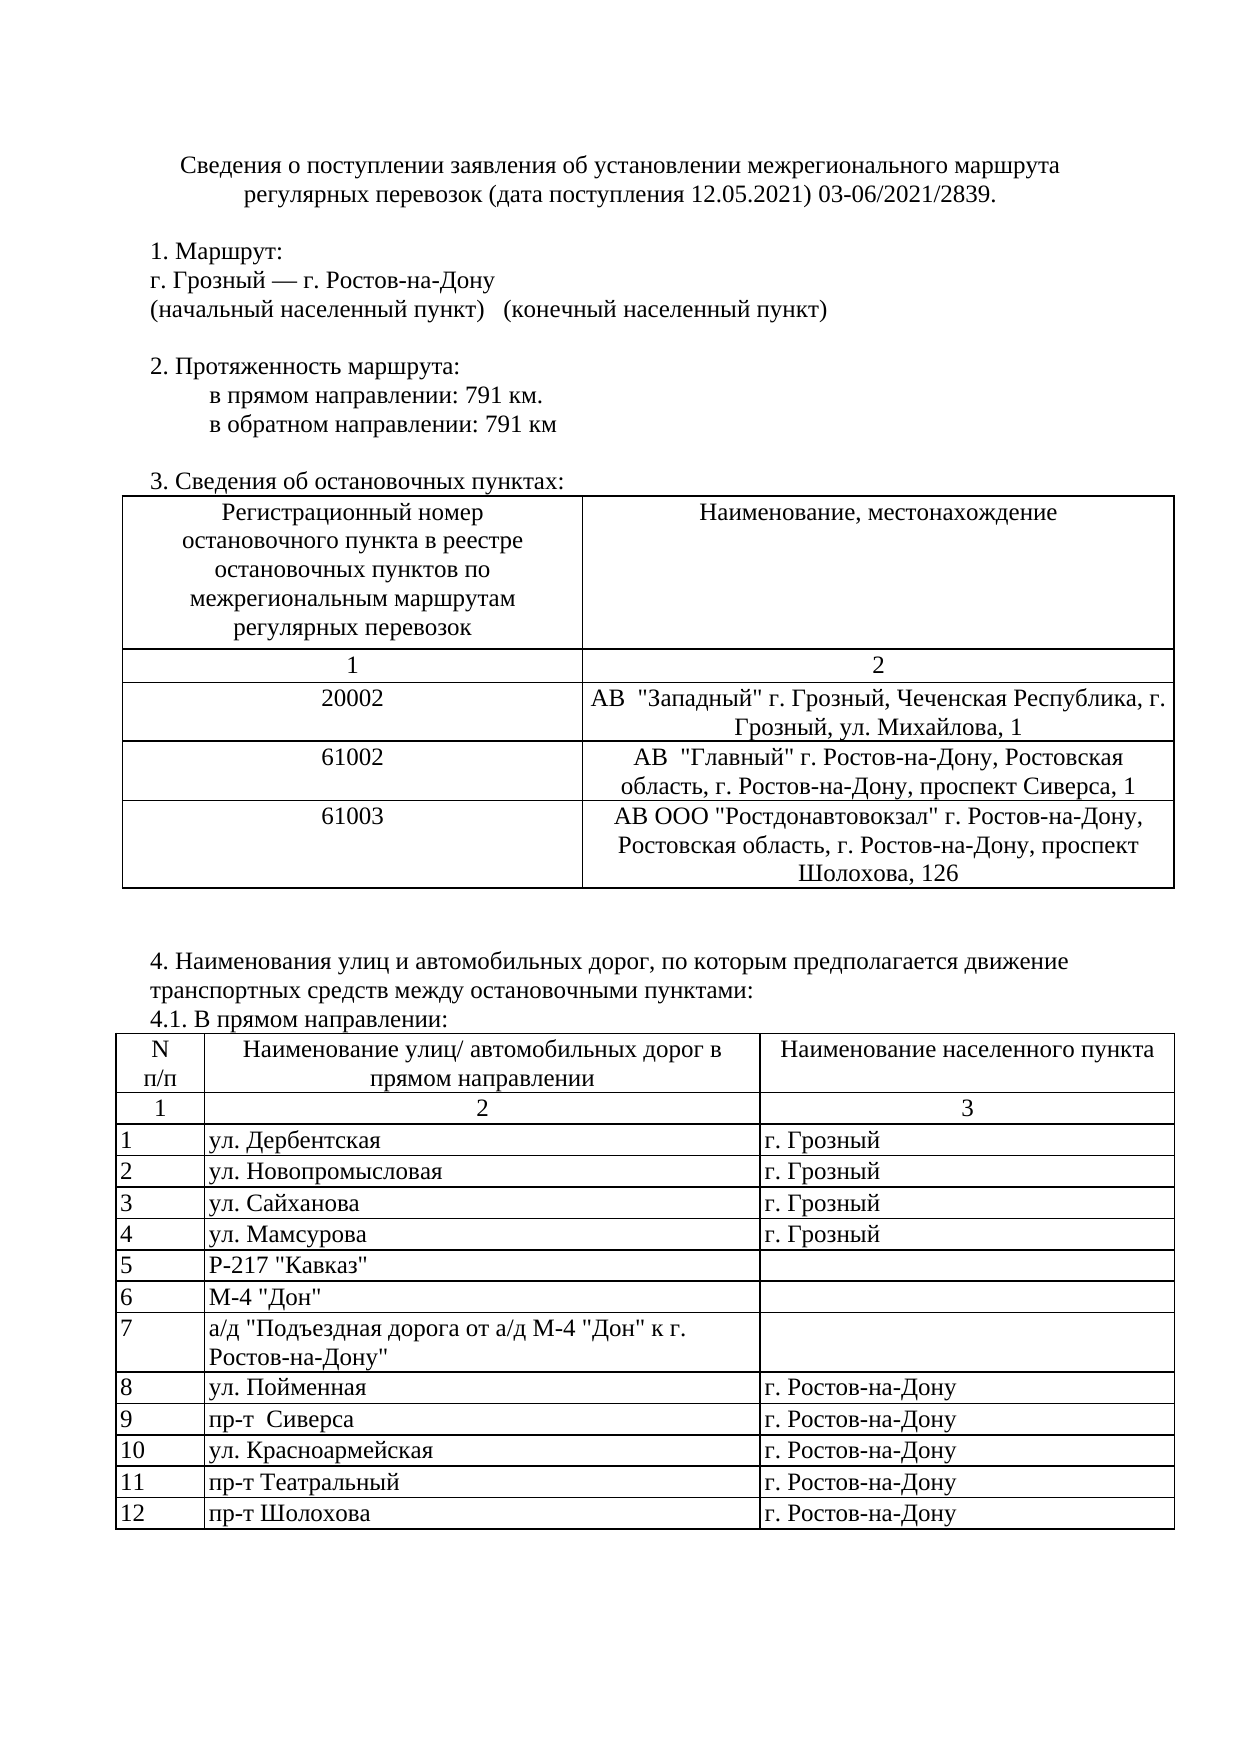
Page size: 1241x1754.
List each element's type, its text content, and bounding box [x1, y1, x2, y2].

text 4.1. В прямом направлении: [150, 1004, 1090, 1033]
table_header N п/п [117, 1034, 204, 1092]
table_cell 5 [117, 1251, 204, 1280]
table_cell [761, 1251, 1174, 1280]
text 1. Маршрут: [150, 236, 1090, 265]
table_cell 3 [761, 1093, 1174, 1123]
table_cell ул. Пойменная [205, 1373, 759, 1402]
table_header Наименование, местонахождение [583, 497, 1173, 648]
table_cell 8 [117, 1373, 204, 1402]
table_cell АВ ООО "Ростдонавтовокзал" г. Ростов-на-Дону, Ростовская область, г. Ростов-на-Дону, проспект Шолохова, 126 [583, 801, 1173, 887]
table_cell 11 [117, 1467, 204, 1497]
text г. Грозный — г. Ростов-на-Дону [150, 265, 1090, 294]
table_cell АВ "Главный" г. Ростов-на-Дону, Ростовская область, г. Ростов-на-Дону, проспект Сиверса, 1 [583, 742, 1173, 799]
table_cell 12 [117, 1498, 204, 1528]
table_cell г. Ростов-на-Дону [761, 1436, 1174, 1465]
table_cell пр-т Шолохова [205, 1498, 759, 1528]
table_cell 2 [583, 650, 1173, 681]
table_cell АВ "Западный" г. Грозный, Чеченская Республика, г. Грозный, ул. Михайлова, 1 [583, 683, 1173, 740]
table_cell 9 [117, 1404, 204, 1434]
table_cell г. Грозный [761, 1156, 1174, 1186]
table_cell пр-т Сиверса [205, 1404, 759, 1434]
table_cell пр-т Театральный [205, 1467, 759, 1497]
table_cell 7 [117, 1313, 204, 1371]
table_cell ул. Мамсурова [205, 1219, 759, 1249]
text Сведения о поступлении заявления об установлении межрегионального маршрута регулярных перевозок (дата поступления 12.05.2021) 03-06/2021/2839. [150, 150, 1090, 207]
text в прямом направлении: 791 км. [150, 380, 1090, 409]
table_cell 1 [123, 650, 582, 681]
table_cell 2 [117, 1156, 204, 1186]
table_cell 61002 [123, 742, 582, 799]
text в обратном направлении: 791 км [150, 409, 1090, 437]
table_header Регистрационный номер остановочного пункта в реестре остановочных пунктов по межрегиональным маршрутам регулярных перевозок [123, 497, 582, 648]
table_header Наименование улиц/ автомобильных дорог в прямом направлении [205, 1034, 759, 1092]
table_cell 20002 [123, 683, 582, 740]
table_cell ул. Сайханова [205, 1188, 759, 1217]
table_cell а/д "Подъездная дорога от а/д М-4 "Дон" к г. Ростов-на-Дону" [205, 1313, 759, 1371]
table_cell [761, 1282, 1174, 1312]
table_cell 2 [205, 1093, 759, 1123]
table_cell ул. Дербентская [205, 1125, 759, 1154]
table_cell 4 [117, 1219, 204, 1249]
table_cell г. Ростов-на-Дону [761, 1467, 1174, 1497]
table_cell 1 [117, 1093, 204, 1123]
table_cell ул. Красноармейская [205, 1436, 759, 1465]
table_cell 10 [117, 1436, 204, 1465]
table_cell г. Грозный [761, 1125, 1174, 1154]
table_cell 61003 [123, 801, 582, 887]
table_header Наименование населенного пункта [761, 1034, 1174, 1092]
text 2. Протяженность маршрута: [150, 351, 1090, 380]
text 3. Сведения об остановочных пунктах: [150, 466, 1090, 495]
table_cell 3 [117, 1188, 204, 1217]
table_cell [761, 1313, 1174, 1371]
text (начальный населенный пункт) (конечный населенный пункт) [150, 294, 1090, 322]
table_cell г. Грозный [761, 1219, 1174, 1249]
table_cell г. Грозный [761, 1188, 1174, 1217]
table_cell Р-217 "Кавказ" [205, 1251, 759, 1280]
table_cell 1 [117, 1125, 204, 1154]
table_cell г. Ростов-на-Дону [761, 1498, 1174, 1528]
table_cell г. Ростов-на-Дону [761, 1404, 1174, 1434]
table_cell г. Ростов-на-Дону [761, 1373, 1174, 1402]
table_cell ул. Новопромысловая [205, 1156, 759, 1186]
table_cell 6 [117, 1282, 204, 1312]
text 4. Наименования улиц и автомобильных дорог, по которым предполагается движение транспортных средств между остановочными пунктами: [150, 946, 1090, 1004]
table_cell М-4 "Дон" [205, 1282, 759, 1312]
